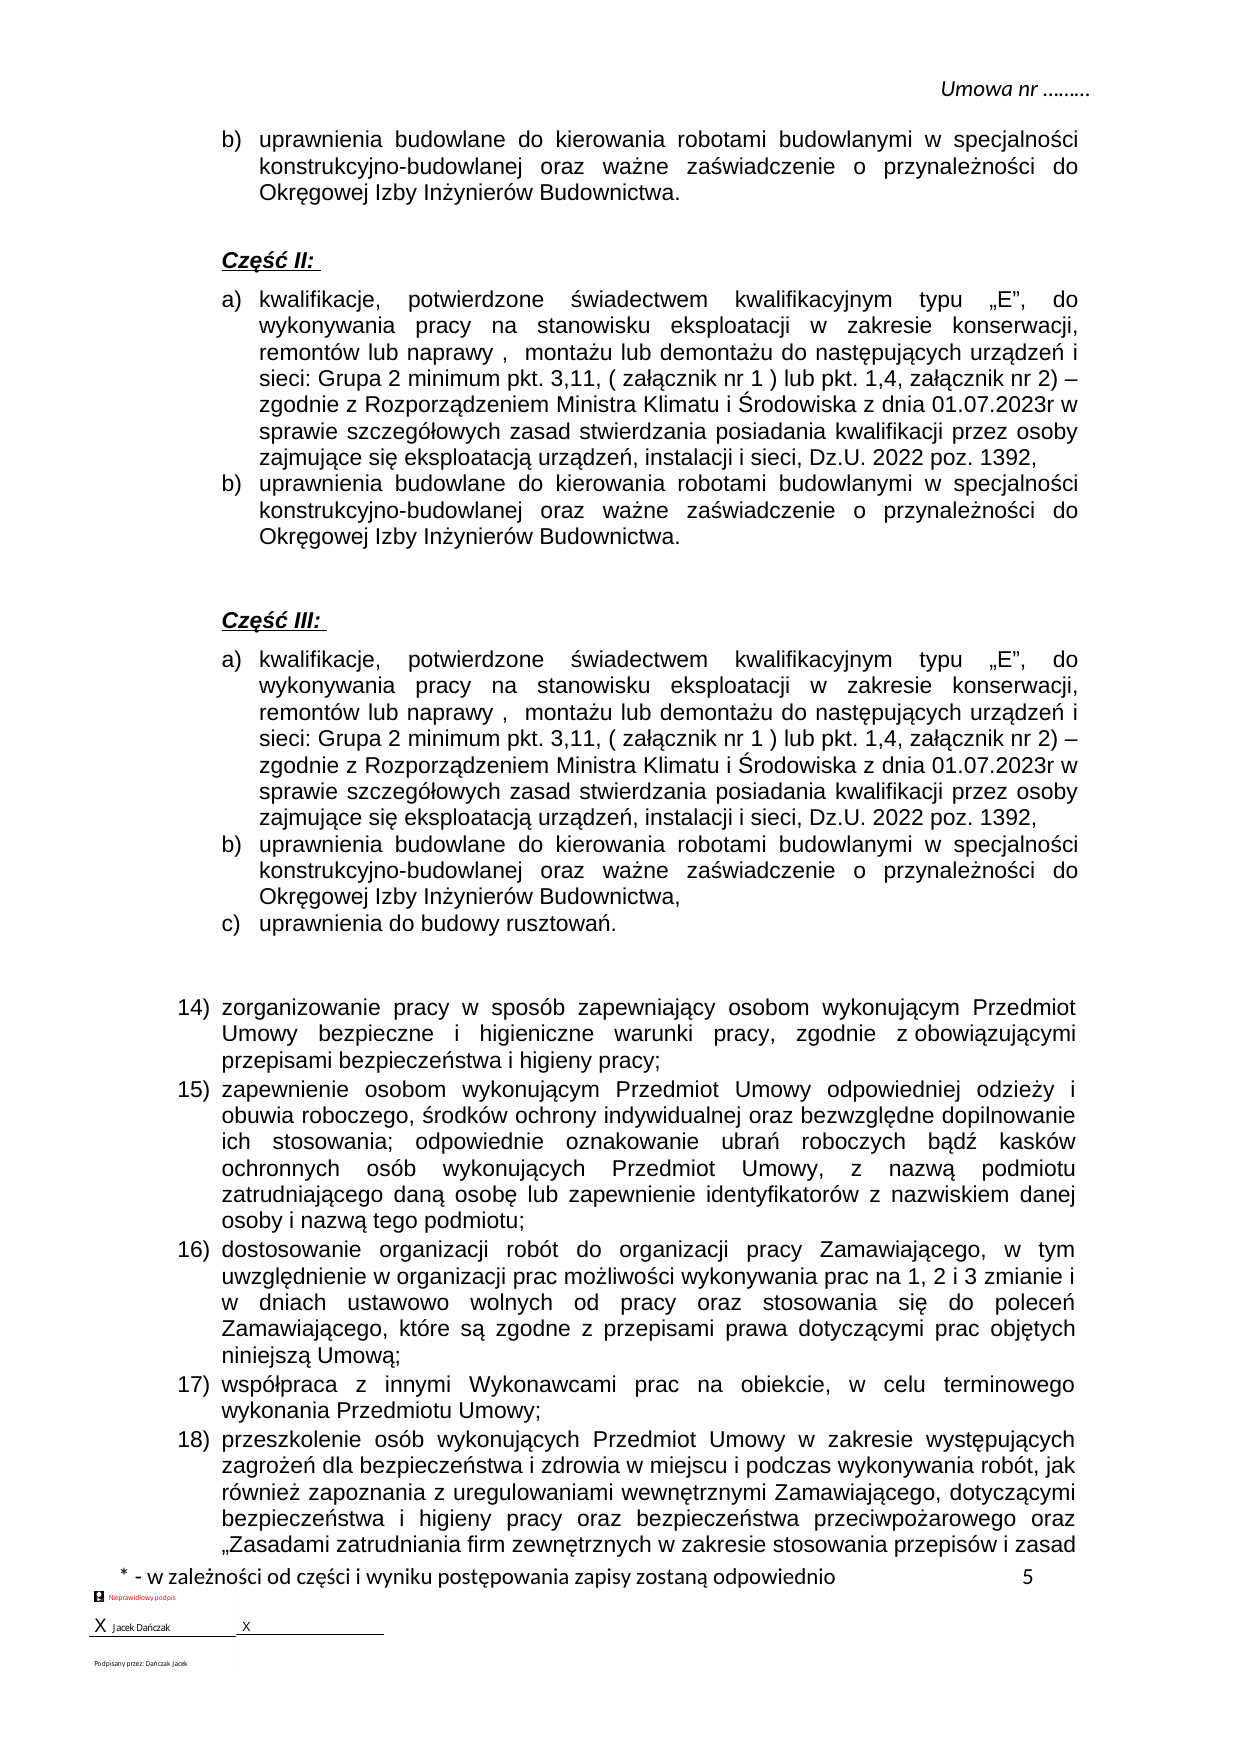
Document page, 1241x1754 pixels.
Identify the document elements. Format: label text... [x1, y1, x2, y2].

list zorganizowanie pracy w sposób zapewniający osobom wykonującym Przedmiot Umowy bezpieczne i higieniczne warunki pracy, zgodnie z obowiązującymi przepisami bezpieczeństwa i higieny pracy; [177, 994, 1076, 1073]
list uprawnienia budowlane do kierowania robotami budowlanymi w specjalności konstrukcyjno-budowlanej oraz ważne zaświadczenie o przynależności do Okręgowej Izby Inżynierów Budownictwa. [221, 126, 1079, 206]
text Część II: [221, 247, 1076, 273]
text Część III: [221, 607, 1076, 634]
list dostosowanie organizacji robót do organizacji pracy Zamawiającego, w tym uwzględnienie w organizacji prac możliwości wykonywania prac na 1, 2 i 3 zmianie i w dniach ustawowo wolnych od pracy oraz stosowania się do poleceń Zamawiającego, które są zgodne z przepisami prawa dotyczącymi prac objętych niniejszą Umową; [177, 1236, 1076, 1368]
list uprawnienia budowlane do kierowania robotami budowlanymi w specjalności konstrukcyjno-budowlanej oraz ważne zaświadczenie o przynależności do Okręgowej Izby Inżynierów Budownictwa, [221, 831, 1079, 910]
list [177, 1426, 1076, 1558]
list uprawnienia do budowy rusztowań. [221, 910, 1079, 936]
list zapewnienie osobom wykonującym Przedmiot Umowy odpowiedniej odzieży i obuwia roboczego, środków ochrony indywidualnej oraz bezwzględne dopilnowanie ich stosowania; odpowiednie oznakowanie ubrań roboczych bądź kasków ochronnych osób wykonujących Przedmiot Umowy, z nazwą podmiotu zatrudniającego daną osobę lub zapewnienie identyfikatorów z nazwiskiem danej osoby i nazwą tego podmiotu; [177, 1076, 1076, 1234]
list uprawnienia budowlane do kierowania robotami budowlanymi w specjalności konstrukcyjno-budowlanej oraz ważne zaświadczenie o przynależności do Okręgowej Izby Inżynierów Budownictwa. [221, 470, 1079, 549]
list współpraca z innymi Wykonawcami prac na obiekcie, w celu terminowego wykonania Przedmiotu Umowy; [177, 1371, 1076, 1423]
